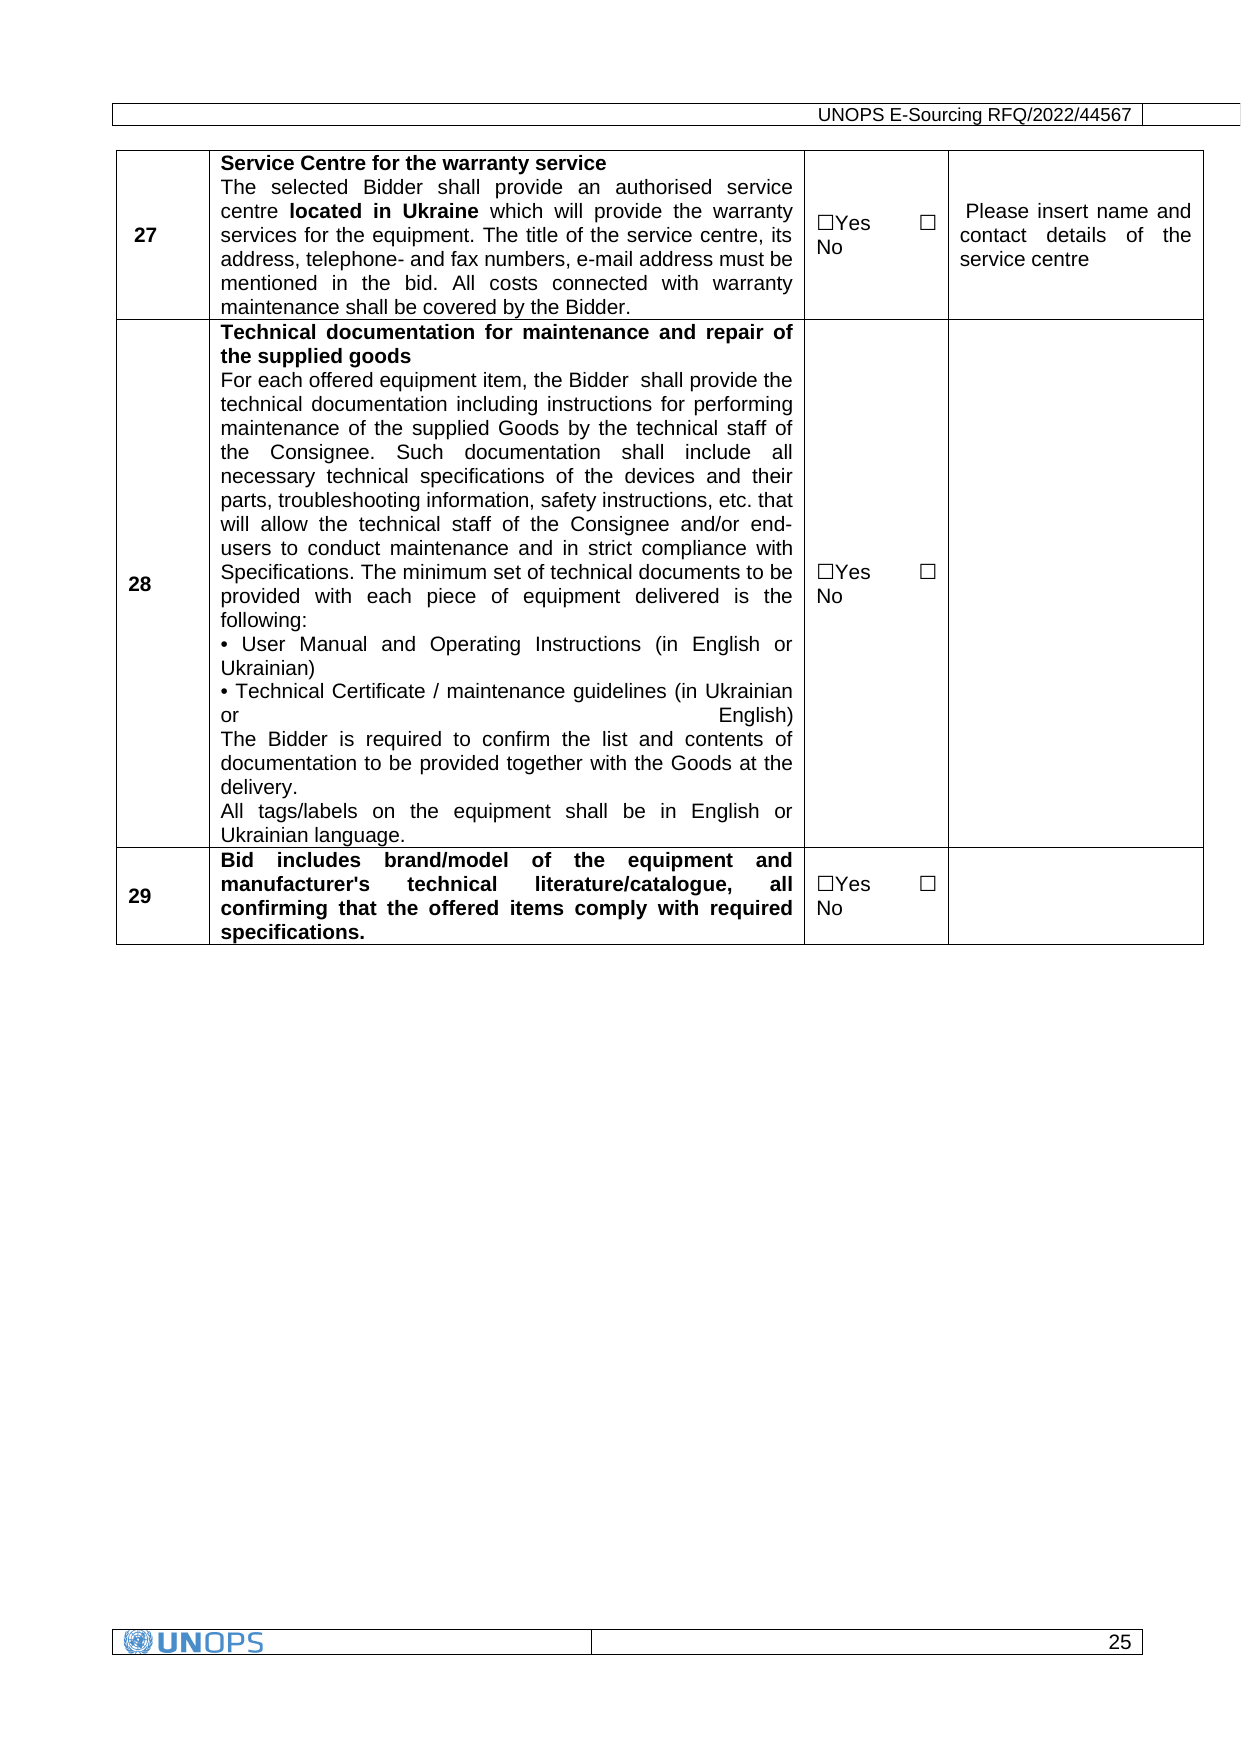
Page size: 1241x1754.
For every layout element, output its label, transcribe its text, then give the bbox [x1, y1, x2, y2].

table_cell 28 [117, 320, 209, 847]
table_cell 29 [117, 848, 209, 944]
table_cell 27 [117, 151, 209, 319]
table_cell ☐Yes ☐ No [805, 848, 948, 944]
picture [123, 1630, 263, 1654]
table_cell [949, 320, 1203, 847]
table_cell Please insert name and contact details of the service centre [949, 151, 1203, 319]
table_cell Bid includes brand/model of the equipment and manufacturer's technical literature/catalogue, all confirming that the offered items comply with required specifications. [365, 848, 804, 944]
table_cell [949, 848, 1203, 944]
table_cell ☐Yes ☐ No [805, 151, 948, 319]
table_cell Service Centre for the warranty service The selected Bidder shall provide an authorised service centre located in Ukraine which will provide the warranty services for the equipment. The title of the service centre, its address, telephone- and fax numbers, e-mail address must be mentioned in the bid. All costs connected with warranty maintenance shall be covered by the Bidder. [210, 151, 804, 319]
table_cell Technical documentation for maintenance and repair of the supplied goods For each offered equipment item, the Bidder shall provide the technical documentation including instructions for performing maintenance of the supplied Goods by the technical staff of the Consignee. Such documentation shall include all necessary technical specifications of the devices and their parts, troubleshooting information, safety instructions, etc. that will allow the technical staff of the Consignee and/or end-users to conduct maintenance and in strict compliance with Specifications. The minimum set of technical documents to be provided with each piece of equipment delivered is the following: • User Manual and Operating Instructions (in English or Ukrainian) • Technical Certificate / maintenance guidelines (in Ukrainian or English) The Bidder is required to confirm the list and contents of documentation to be provided together with the Goods at the delivery. All tags/labels on the equipment shall be in English or Ukrainian language. [210, 320, 804, 847]
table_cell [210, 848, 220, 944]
table_cell ☐Yes ☐ No [805, 320, 948, 847]
